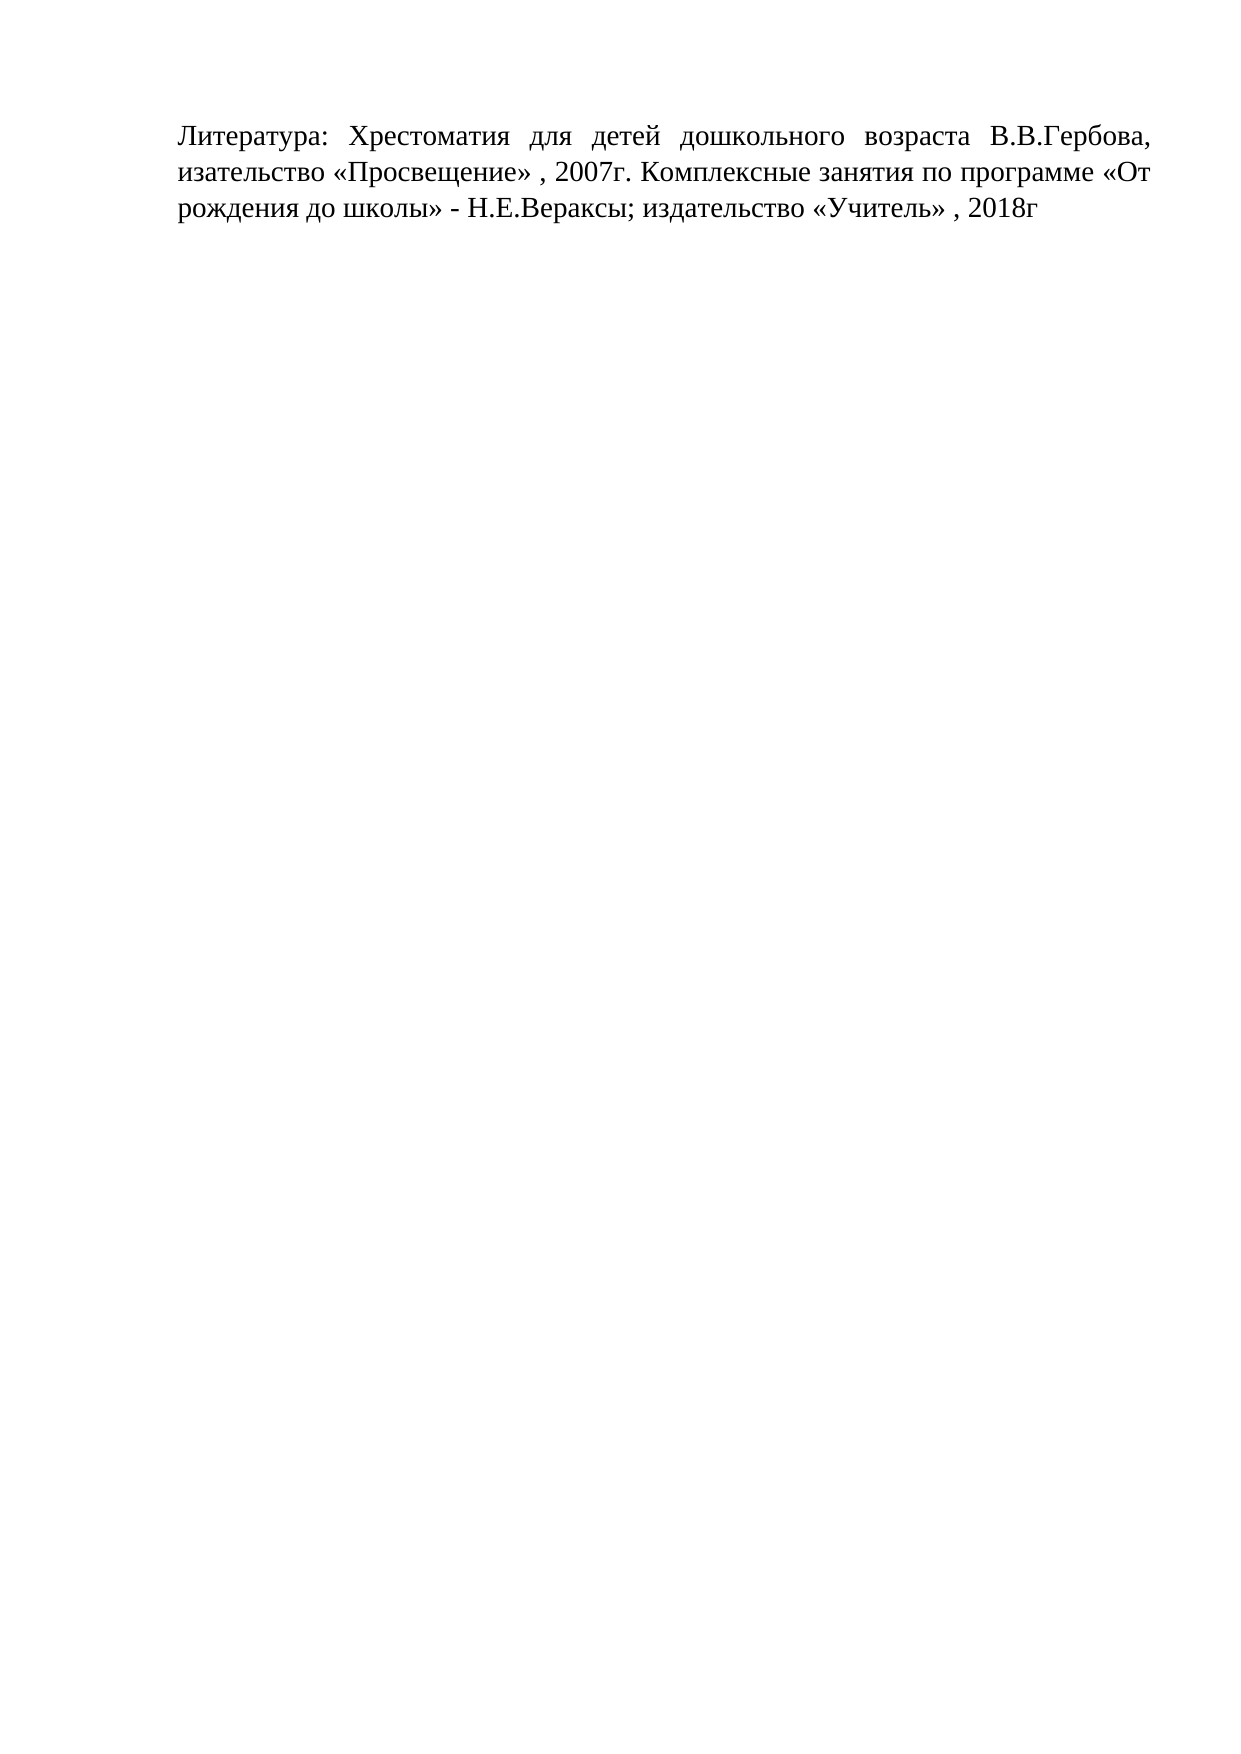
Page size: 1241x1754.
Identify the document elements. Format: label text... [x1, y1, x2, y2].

text Литература: Хрестоматия для детей дошкольного возраста В.В.Гербова, изательство «Просвещение» , 2007г. Комплексные занятия по программе «От рождения до школы» - Н.Е.Вераксы; издательство «Учитель» , 2018г [177, 118, 1152, 224]
